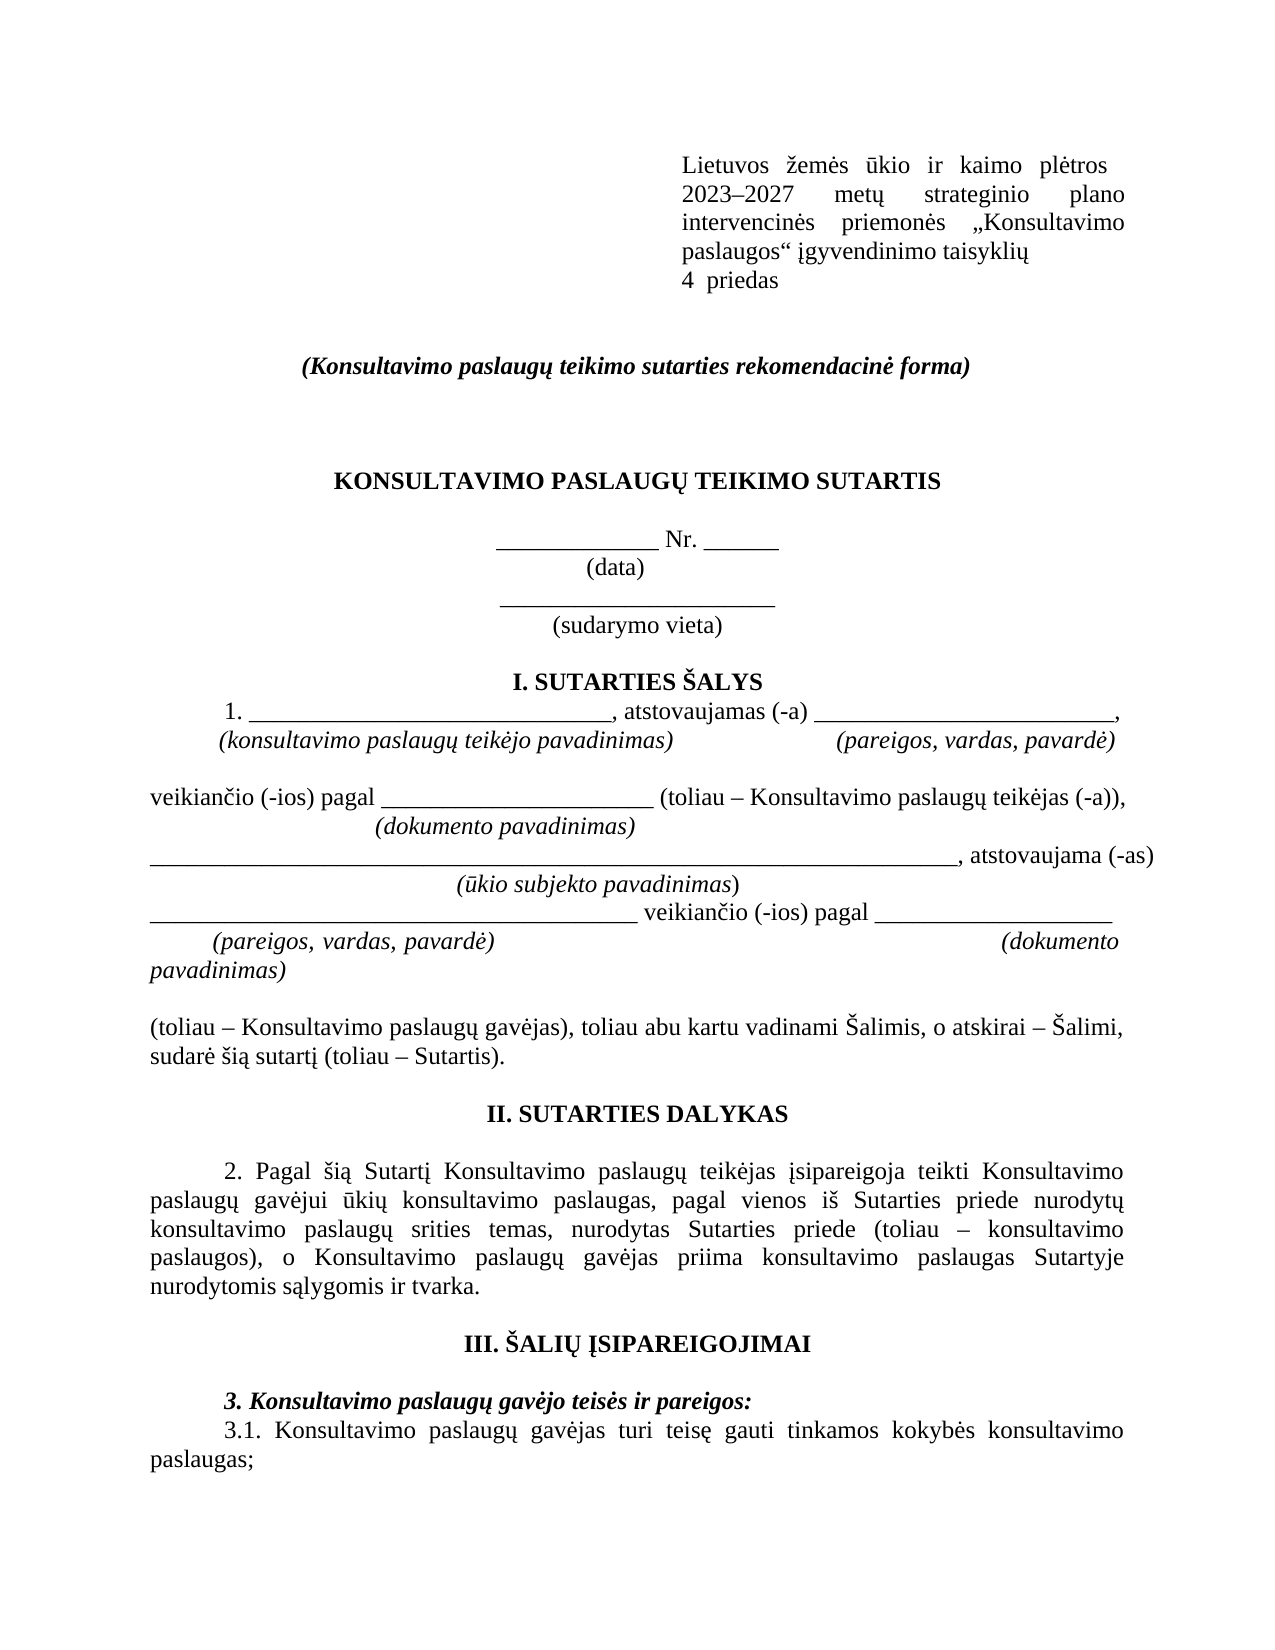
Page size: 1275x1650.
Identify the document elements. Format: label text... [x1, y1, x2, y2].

text (dokumento pavadinimas) [150, 811, 1125, 840]
text III. ŠALIŲ ĮSIPAREIGOJIMAI [150, 1329, 1125, 1357]
text _____________ Nr. ______ [150, 524, 1125, 552]
text , atstovaujama (-as) [150, 840, 1125, 869]
text 3. Konsultavimo paslaugų gavėjo teisės ir pareigos: [150, 1386, 1125, 1415]
text veikiančio (-ios) pagal (toliau – Konsultavimo paslaugų teikėjas (-a)), ir [150, 782, 1125, 811]
text 4 priedas [681, 265, 1125, 294]
text _______________________________________ veikiančio (-ios) pagal ___________________ [150, 897, 1125, 926]
text I. SUTARTIES ŠALYS [150, 667, 1125, 696]
text 1. _____________________________, atstovaujamas (-a) ________________________, [150, 696, 1125, 725]
text KONSULTAVIMO PASLAUGŲ TEIKIMO SUTARTIS [150, 466, 1125, 495]
text ______________________ [150, 581, 1125, 610]
text Lietuvos žemės ūkio ir kaimo plėtros 2023–2027 metų strateginio plano intervencinės priemonės „Konsultavimo paslaugos“ įgyvendinimo taisyklių [682, 150, 1125, 265]
text (Konsultavimo paslaugų teikimo sutarties rekomendacinė forma) [150, 351, 1125, 380]
text 2. Pagal šią Sutartį Konsultavimo paslaugų teikėjas įsipareigoja teikti Konsultavimo paslaugų gavėjui ūkių konsultavimo paslaugas, pagal vienos iš Sutarties priede nurodytų konsultavimo paslaugų srities temas, nurodytas Sutarties priede (toliau – konsultavimo paslaugos), o Konsultavimo paslaugų gavėjas priima konsultavimo paslaugas Sutartyje nurodytomis sąlygomis ir tvarka. [150, 1156, 1125, 1300]
text (toliau – Konsultavimo paslaugų gavėjas), toliau abu kartu vadinami Šalimis, o atskirai – Šalimi, sudarė šią sutartį (toliau – Sutartis). [150, 1012, 1125, 1070]
text II. SUTARTIES DALYKAS [150, 1099, 1125, 1127]
text (konsultavimo paslaugų teikėjo pavadinimas) (pareigos, vardas, pavardė) [150, 725, 1125, 754]
text (data) [106, 552, 1125, 581]
text (pareigos, vardas, pavardė) (dokumento pavadinimas) [150, 926, 1125, 984]
text 3.1. Konsultavimo paslaugų gavėjas turi teisę gauti tinkamos kokybės konsultavimo paslaugas; [150, 1415, 1125, 1472]
text (ūkio subjekto pavadinimas) [150, 869, 1125, 897]
text (sudarymo vieta) [150, 610, 1125, 639]
